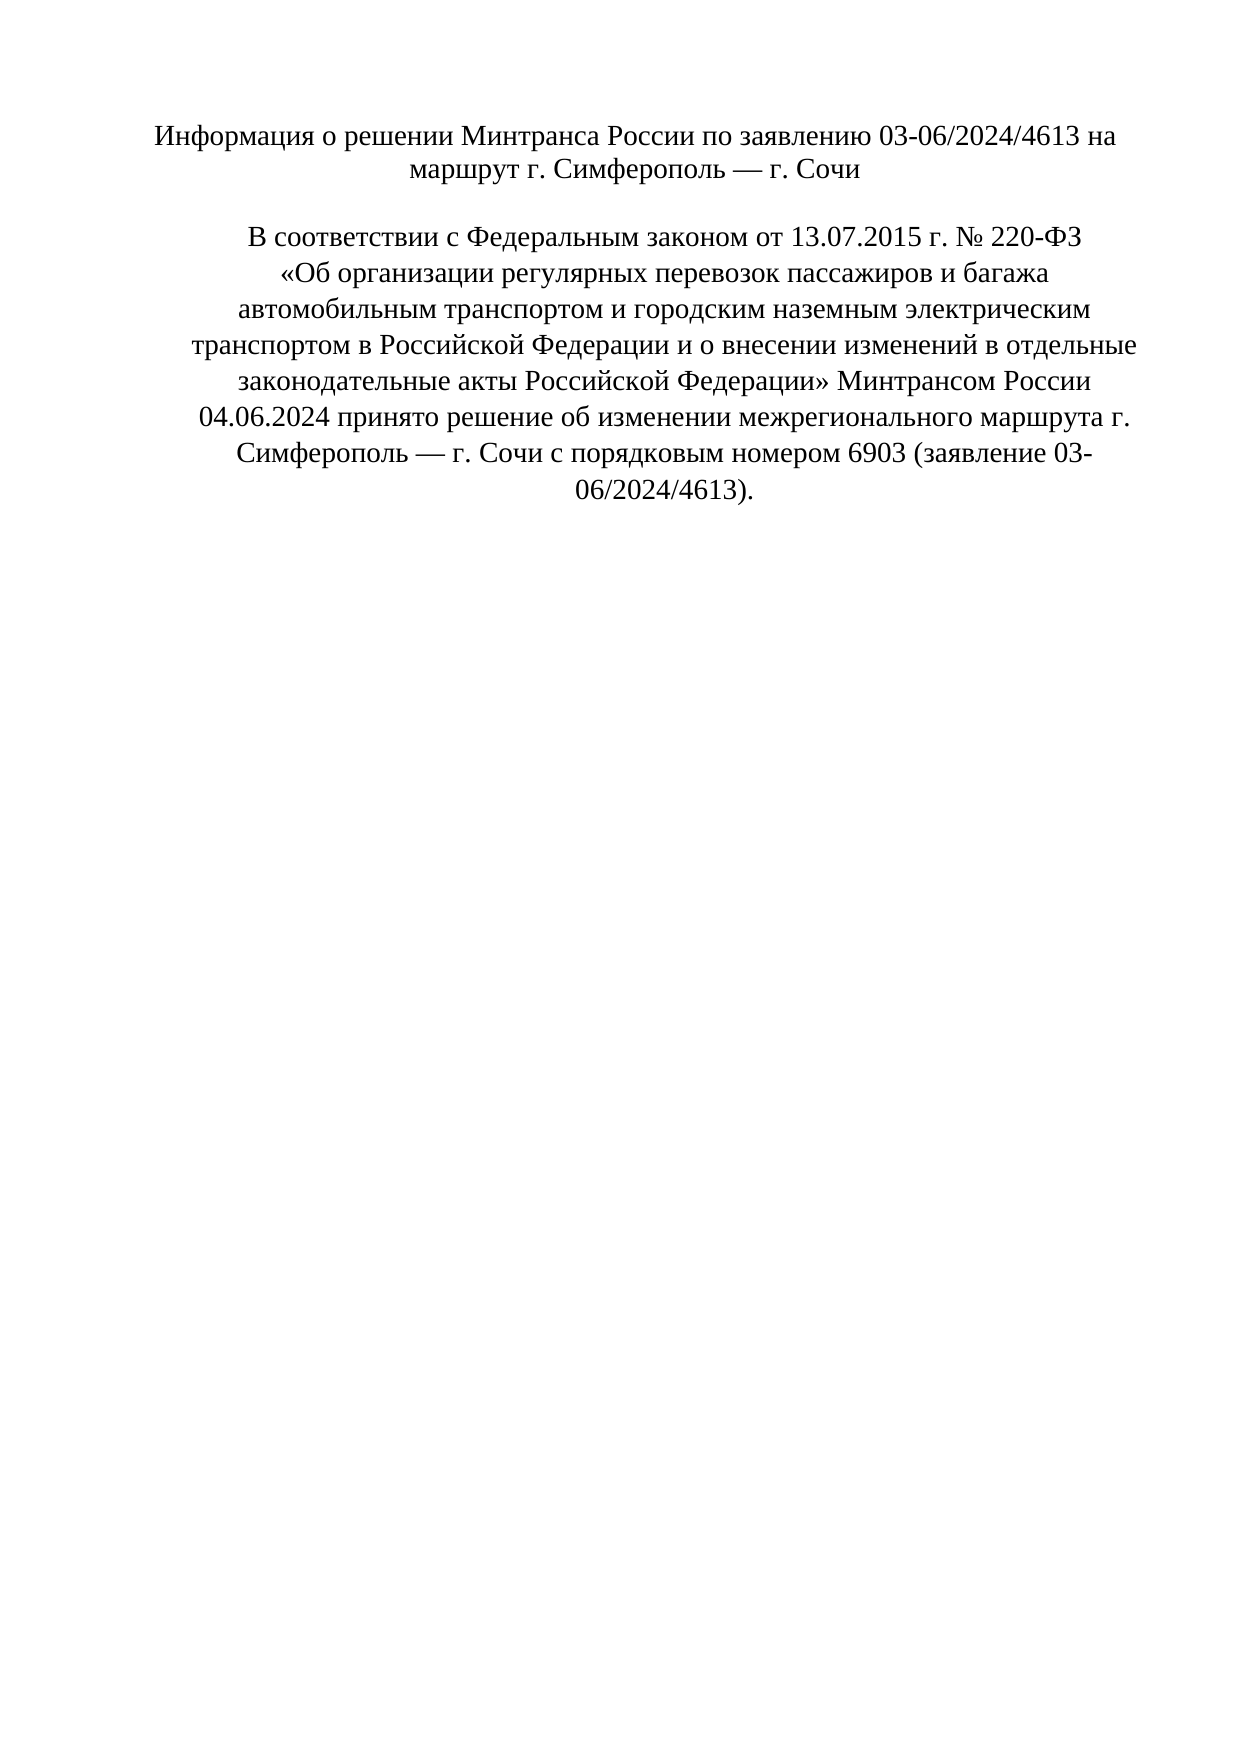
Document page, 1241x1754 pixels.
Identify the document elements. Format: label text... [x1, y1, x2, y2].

text Информация о решении Минтранса России по заявлению 03-06/2024/4613 на маршрут г. Симферополь — г. Сочи [118, 118, 1152, 185]
text В соответствии с Федеральным законом от 13.07.2015 г. № 220-ФЗ «Об организации регулярных перевозок пассажиров и багажа автомобильным транспортом и городским наземным электрическим транспортом в Российской Федерации и о внесении изменений в отдельные законодательные акты Российской Федерации» Минтрансом России 04.06.2024 принято решение об изменении межрегионального маршрута г. Симферополь — г. Сочи с порядковым номером 6903 (заявление 03-06/2024/4613). [177, 219, 1152, 505]
